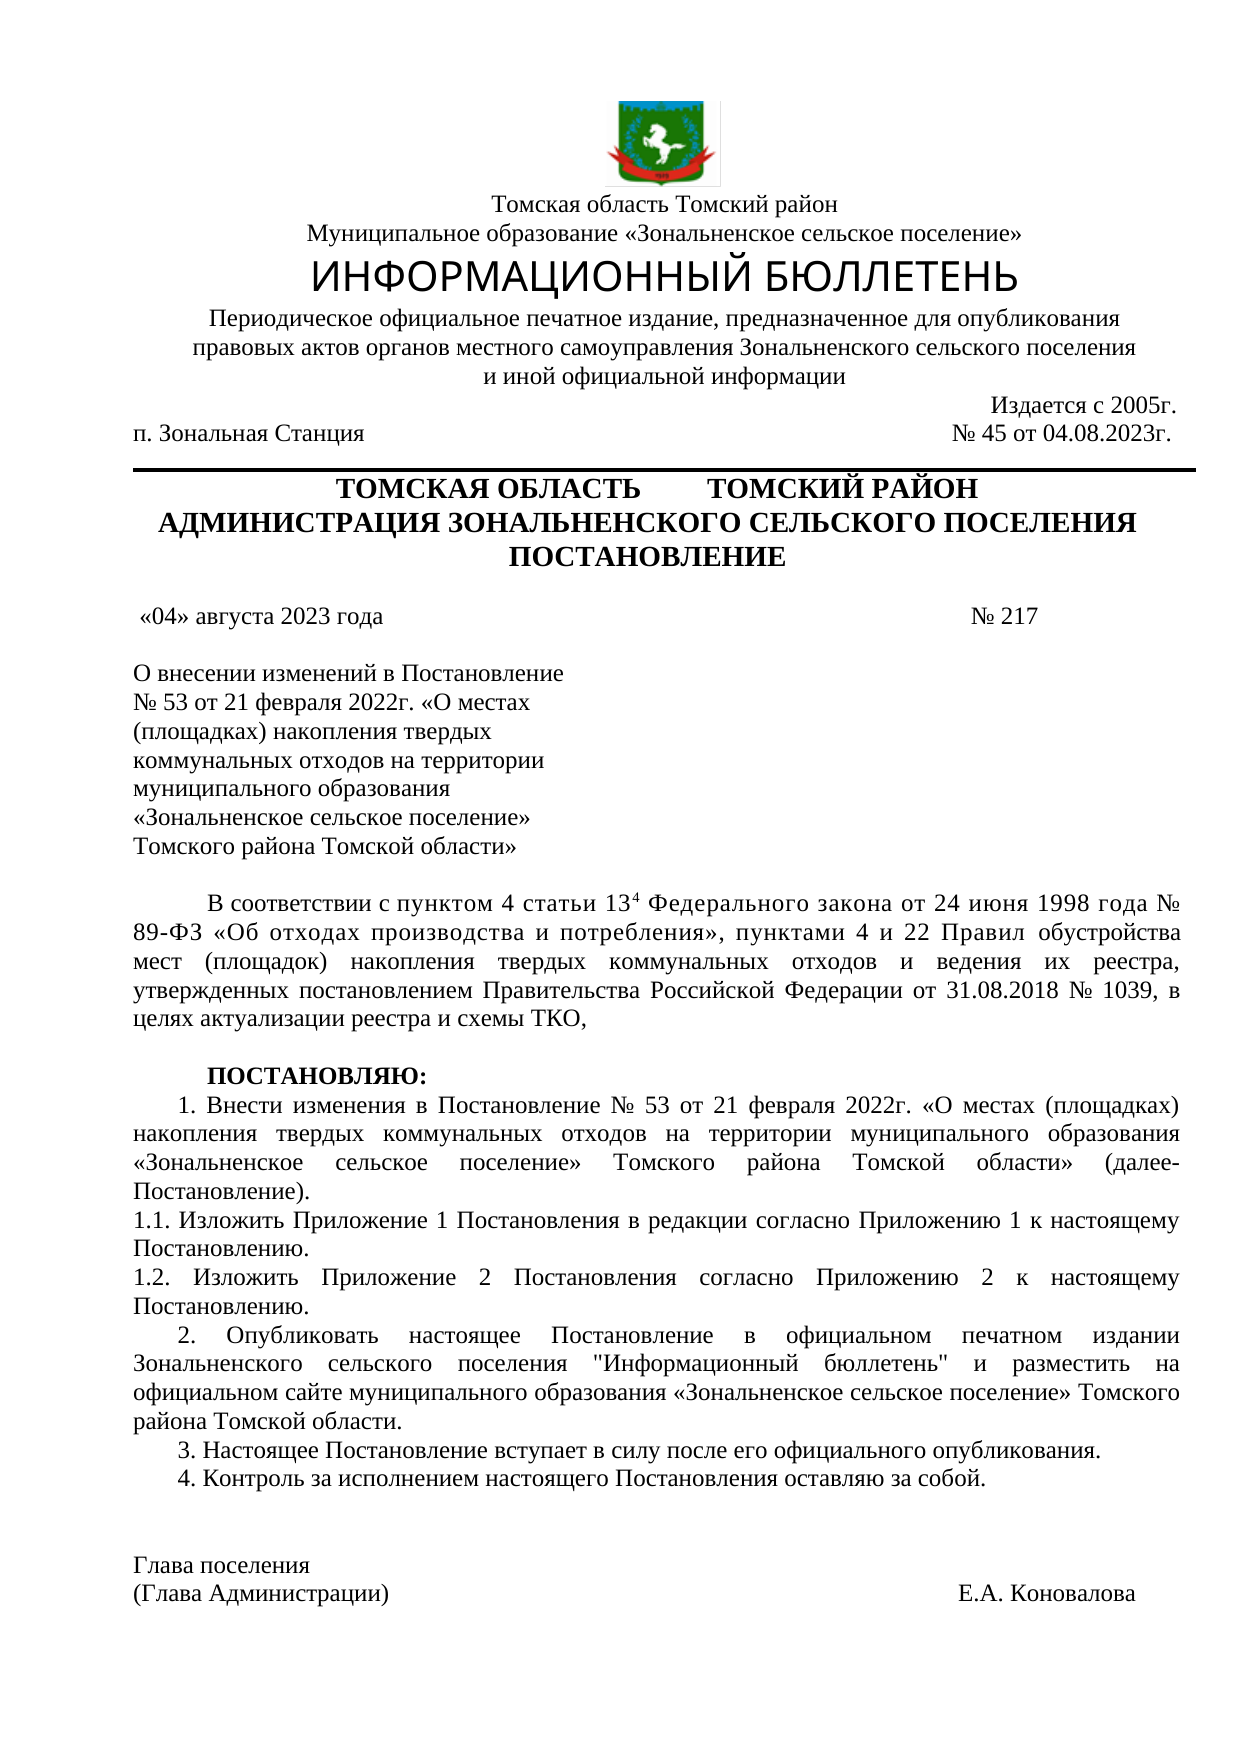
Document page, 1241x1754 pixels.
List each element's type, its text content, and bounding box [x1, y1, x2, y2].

text Томского района Томской области» [133, 831, 1181, 860]
text 3. Настоящее Постановление вступает в силу после его официального опубликования. [133, 1435, 1181, 1463]
text В соответствии с пунктом 4 статьи 134 Федерального закона от 24 июня 1998 года № 89-ФЗ «Об отходах производства и потребления», пунктами 4 и 22 Правил обустройства мест (площадок) накопления твердых коммунальных отходов и ведения их реестра, утвержденных постановлением Правительства Российской Федерации от 31.08.2018 № 1039, в целях актуализации реестра и схемы ТКО, [133, 888, 1181, 1032]
text ПОСТАНОВЛЯЮ: [133, 1061, 1181, 1090]
text «Зональненское сельское поселение» [133, 802, 1181, 831]
text О внесении изменений в Постановление [133, 658, 1181, 687]
text Периодическое официальное печатное издание, предназначенное для опубликования [133, 303, 1196, 332]
text ПОСТАНОВЛЕНИЕ [114, 539, 1181, 572]
text № 53 от 21 февраля 2022г. «О местах [133, 687, 1181, 716]
text и иной официальной информации [133, 361, 1196, 390]
text ИНФОРМАЦИОННЫЙ БЮЛЛЕТЕНЬ [133, 247, 1196, 303]
text 2. Опубликовать настоящее Постановление в официальном печатном издании Зональненского сельского поселения "Информационный бюллетень" и разместить на официальном сайте муниципального образования «Зональненское сельское поселение» Томского района Томской области. [133, 1320, 1181, 1435]
text ТОМСКАЯ ОБЛАСТЬ ТОМСКИЙ РАЙОН [133, 472, 1181, 505]
text (площадках) накопления твердых [133, 716, 1181, 745]
text п. Зональная Станция № 45 от 04.08.2023г. [133, 418, 1240, 447]
text (Глава Администрации) Е.А. Коновалова [133, 1578, 1181, 1607]
text 1.1. Изложить Приложение 1 Постановления в редакции согласно Приложению 1 к настоящему Постановлению. [133, 1205, 1181, 1262]
text правовых актов органов местного самоуправления Зональненского сельского поселения [133, 332, 1196, 361]
text Глава поселения [133, 1550, 1181, 1578]
text Томская область Томский район [133, 189, 1196, 218]
text коммунальных отходов на территории [133, 745, 1181, 773]
text 4. Контроль за исполнением настоящего Постановления оставляю за собой. [133, 1463, 1181, 1492]
text АДМИНИСТРАЦИЯ ЗОНАЛЬНЕНСКОГО СЕЛЬСКОГО ПОСЕЛЕНИЯ [114, 505, 1181, 539]
text муниципального образования [133, 773, 1181, 802]
text Муниципальное образование «Зональненское сельское поселение» [133, 218, 1196, 247]
text 1.2. Изложить Приложение 2 Постановления согласно Приложению 2 к настоящему Постановлению. [133, 1262, 1181, 1320]
text Издается с 2005г. [133, 390, 1240, 418]
text «04» августа 2023 года № 217 [133, 601, 1181, 630]
picture [605, 101, 724, 190]
text 1. Внести изменения в Постановление № 53 от 21 февраля 2022г. «О местах (площадках) накопления твердых коммунальных отходов на территории муниципального образования «Зональненское сельское поселение» Томского района Томской области» (далее- Постановление). [133, 1090, 1181, 1205]
